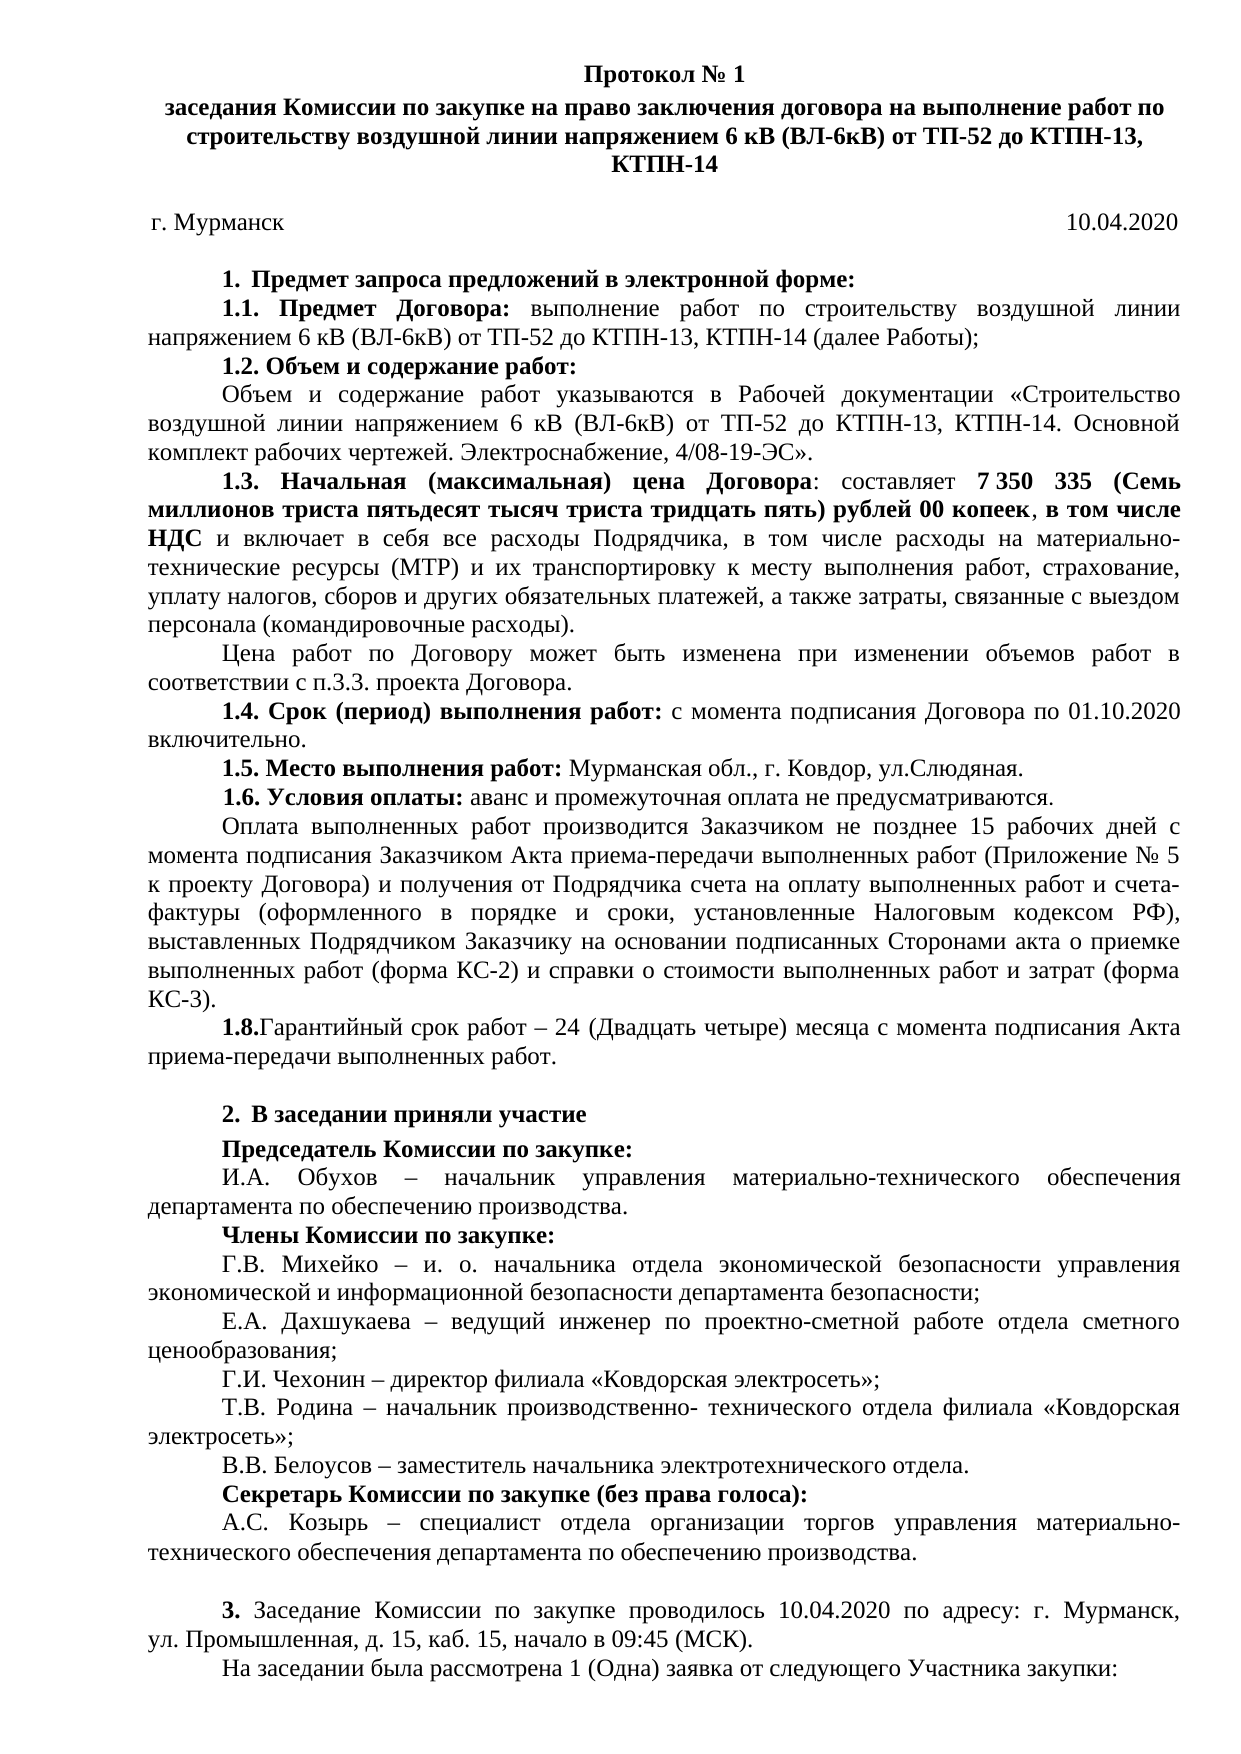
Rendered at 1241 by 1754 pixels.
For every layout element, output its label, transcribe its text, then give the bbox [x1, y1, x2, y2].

text Г.В. Михейко – и. о. начальника отдела экономической безопасности управления экономической и информационной безопасности департамента безопасности; [148, 1249, 1181, 1306]
list Предмет запроса предложений в электронной форме: [222, 264, 1181, 293]
text 1.2. Объем и содержание работ: [148, 351, 1181, 379]
text На заседании была рассмотрена 1 (Одна) заявка от следующего Участника закупки: [148, 1653, 1181, 1682]
text Т.В. Родина – начальник производственно- технического отдела филиала «Ковдорская электросеть»; [148, 1392, 1181, 1450]
text Объем и содержание работ указываются в Рабочей документации «Строительство воздушной линии напряжением 6 кВ (ВЛ-6кВ) от ТП-52 до КТПН-13, КТПН-14. Основной комплект рабочих чертежей. Электроснабжение, 4/08-19-ЭС». [148, 379, 1181, 466]
text Цена работ по Договору может быть изменена при изменении объемов работ в соответствии с п.3.3. проекта Договора. [148, 638, 1181, 696]
text В.В. Белоусов – заместитель начальника электротехнического отдела. [148, 1450, 1181, 1479]
text г. Мурманск 10.04.2020 [148, 207, 1181, 236]
text 1.5. Место выполнения работ: Мурманская обл., г. Ковдор, ул.Слюдяная. [148, 753, 1181, 782]
text Г.И. Чехонин – директор филиала «Ковдорская электросеть»; [148, 1364, 1181, 1392]
text Протокол № 1 [148, 59, 1181, 88]
text А.С. Козырь – специалист отдела организации торгов управления материально-технического обеспечения департамента по обеспечению производства. [148, 1507, 1181, 1567]
text И.А. Обухов – начальник управления материально-технического обеспечения департамента по обеспечению производства. [148, 1162, 1181, 1220]
list 1.8.Гарантийный срок работ – 24 (Двадцать четыре) месяца с момента подписания Акта приема-передачи выполненных работ. [148, 1012, 1181, 1070]
text Председатель Комиссии по закупке: [148, 1134, 1181, 1162]
text 1.4. Срок (период) выполнения работ: с момента подписания Договора по 01.10.2020 включительно. [148, 696, 1181, 753]
text Члены Комиссии по закупке: [148, 1220, 1181, 1249]
text 1.1. Предмет Договора: выполнение работ по строительству воздушной линии напряжением 6 кВ (ВЛ-6кВ) от ТП-52 до КТПН-13, КТПН-14 (далее Работы); [148, 293, 1181, 351]
text Оплата выполненных работ производится Заказчиком не позднее 15 рабочих дней с момента подписания Заказчиком Акта приема-передачи выполненных работ (Приложение № 5 к проекту Договора) и получения от Подрядчика счета на оплату выполненных работ и счета-фактуры (оформленного в порядке и сроки, установленные Налоговым кодексом РФ), выставленных Подрядчиком Заказчику на основании подписанных Сторонами акта о приемке выполненных работ (форма КС-2) и справки о стоимости выполненных работ и затрат (форма КС-3). [148, 811, 1181, 1012]
text 1.3. Начальная (максимальная) цена Договора: составляет 7 350 335 (Семь миллионов триста пятьдесят тысяч триста тридцать пять) рублей 00 копеек, в том числе НДС и включает в себя все расходы Подрядчика, в том числе расходы на материально-технические ресурсы (МТР) и их транспортировку к месту выполнения работ, страхование, уплату налогов, сборов и других обязательных платежей, а также затраты, связанные с выездом персонала (командировочные расходы). [148, 466, 1181, 638]
list В заседании приняли участие [222, 1099, 1181, 1127]
text 3. Заседание Комиссии по закупке проводилось 10.04.2020 по адресу: г. Мурманск, ул. Промышленная, д. 15, каб. 15, начало в 09:45 (МСК). [148, 1595, 1181, 1653]
text заседания Комиссии по закупке на право заключения договора на выполнение работ по строительству воздушной линии напряжением 6 кВ (ВЛ-6кВ) от ТП-52 до КТПН-13, КТПН-14 [148, 92, 1181, 178]
text Секретарь Комиссии по закупке (без права голоса): [148, 1479, 1181, 1507]
text 1.6. Условия оплаты: аванс и промежуточная оплата не предусматриваются. [148, 782, 1181, 811]
text Е.А. Дахшукаева – ведущий инженер по проектно-сметной работе отдела сметного ценообразования; [148, 1306, 1181, 1364]
